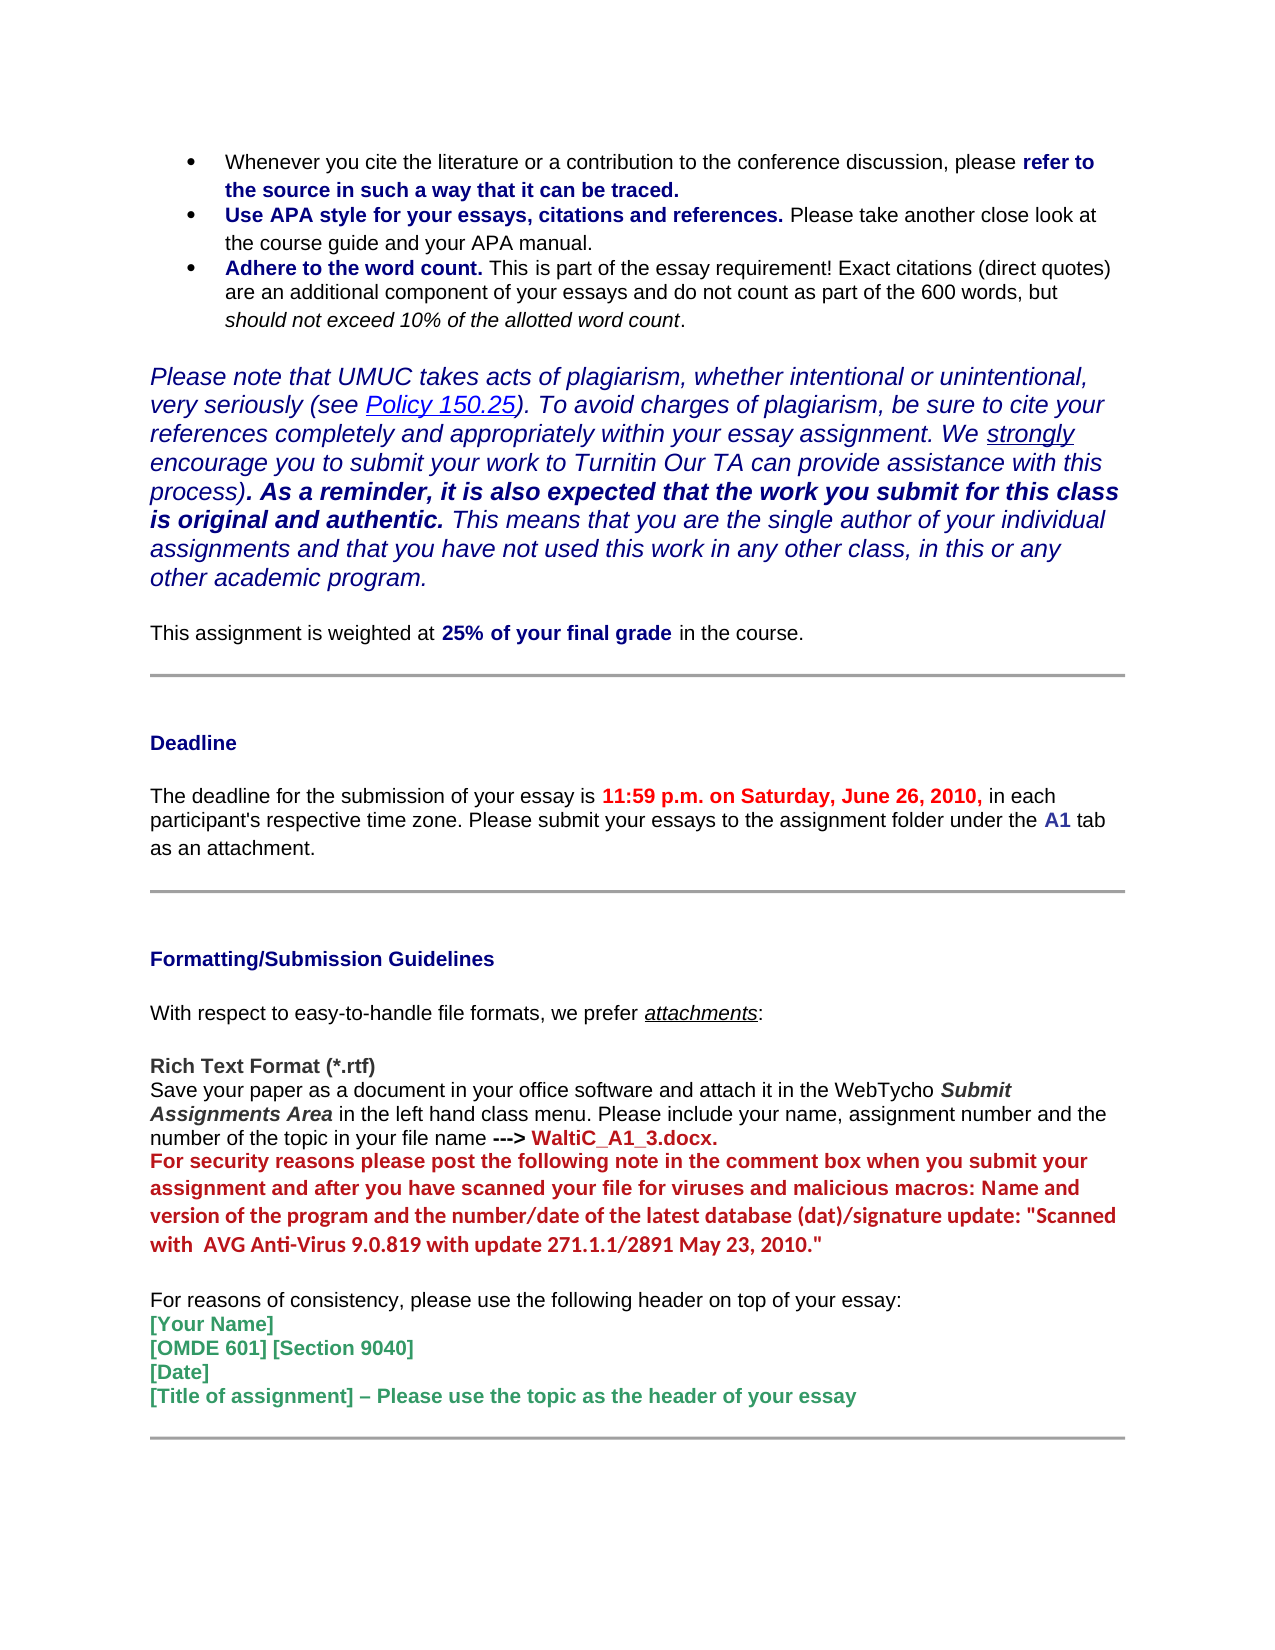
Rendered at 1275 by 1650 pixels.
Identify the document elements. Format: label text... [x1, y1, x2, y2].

text Please note that UMUC takes acts of plagiarism, whether intentional or unintentional, very seriously (see Policy 150.25). To avoid charges of plagiarism, be sure to cite your references completely and appropriately within your essay assignment. We strongly encourage you to submit your work to Turnitin Our TA can provide assistance with this process). As a reminder, it is also expected that the work you submit for this class is original and authentic. This means that you are the single author of your individual assignments and that you have not used this work in any other class, in this or any other academic program. [150, 362, 1125, 592]
text Deadline [150, 731, 1125, 755]
text For reasons of consistency, please use the following header on top of your essay: [Your Name] [OMDE 601] [Section 9040] [Date] [Title of assignment] – Please use the topic as the header of your essay [150, 1288, 1125, 1407]
text Rich Text Format (*.rtf) Save your paper as a document in your office software and attach it in the WebTycho Submit Assignments Area in the left hand class menu. Please include your name, assignment number and the number of the topic in your file name ---> WaltiC_A1_3.docx. For security reasons please post the following note in the comment box when you submit your assignment and after you have scanned your file for viruses and malicious macros: Name and version of the program and the number/date of the latest database (dat)/signature update: "Scanned with AVG Anti-Virus 9.0.819 with update 271.1.1/2891 May 23, 2010." [150, 1053, 1125, 1258]
text The deadline for the submission of your essay is 11:59 p.m. on Saturday, June 26, 2010, in each participant's respective time zone. Please submit your essays to the assignment folder under the A1 tab as an attachment. [150, 784, 1125, 861]
list Use APA style for your essays, citations and references. Please take another close look at the course guide and your APA manual. [187, 203, 1125, 256]
list Adhere to the word count. This is part of the essay requirement! Exact citations (direct quotes) are an additional component of your essays and do not count as part of the 600 words, but should not exceed 10% of the allotted word count. [187, 256, 1125, 332]
text With respect to easy-to-handle file formats, we prefer attachments: [150, 1000, 1125, 1024]
text This assignment is weighted at 25% of your final grade in the course. [150, 621, 672, 645]
text Formatting/Submission Guidelines [150, 947, 1125, 971]
list Whenever you cite the literature or a contribution to the conference discussion, please refer to the source in such a way that it can be traced. [187, 150, 1125, 203]
text This assignment is weighted at 25% of your final grade in the course. [679, 621, 1125, 645]
